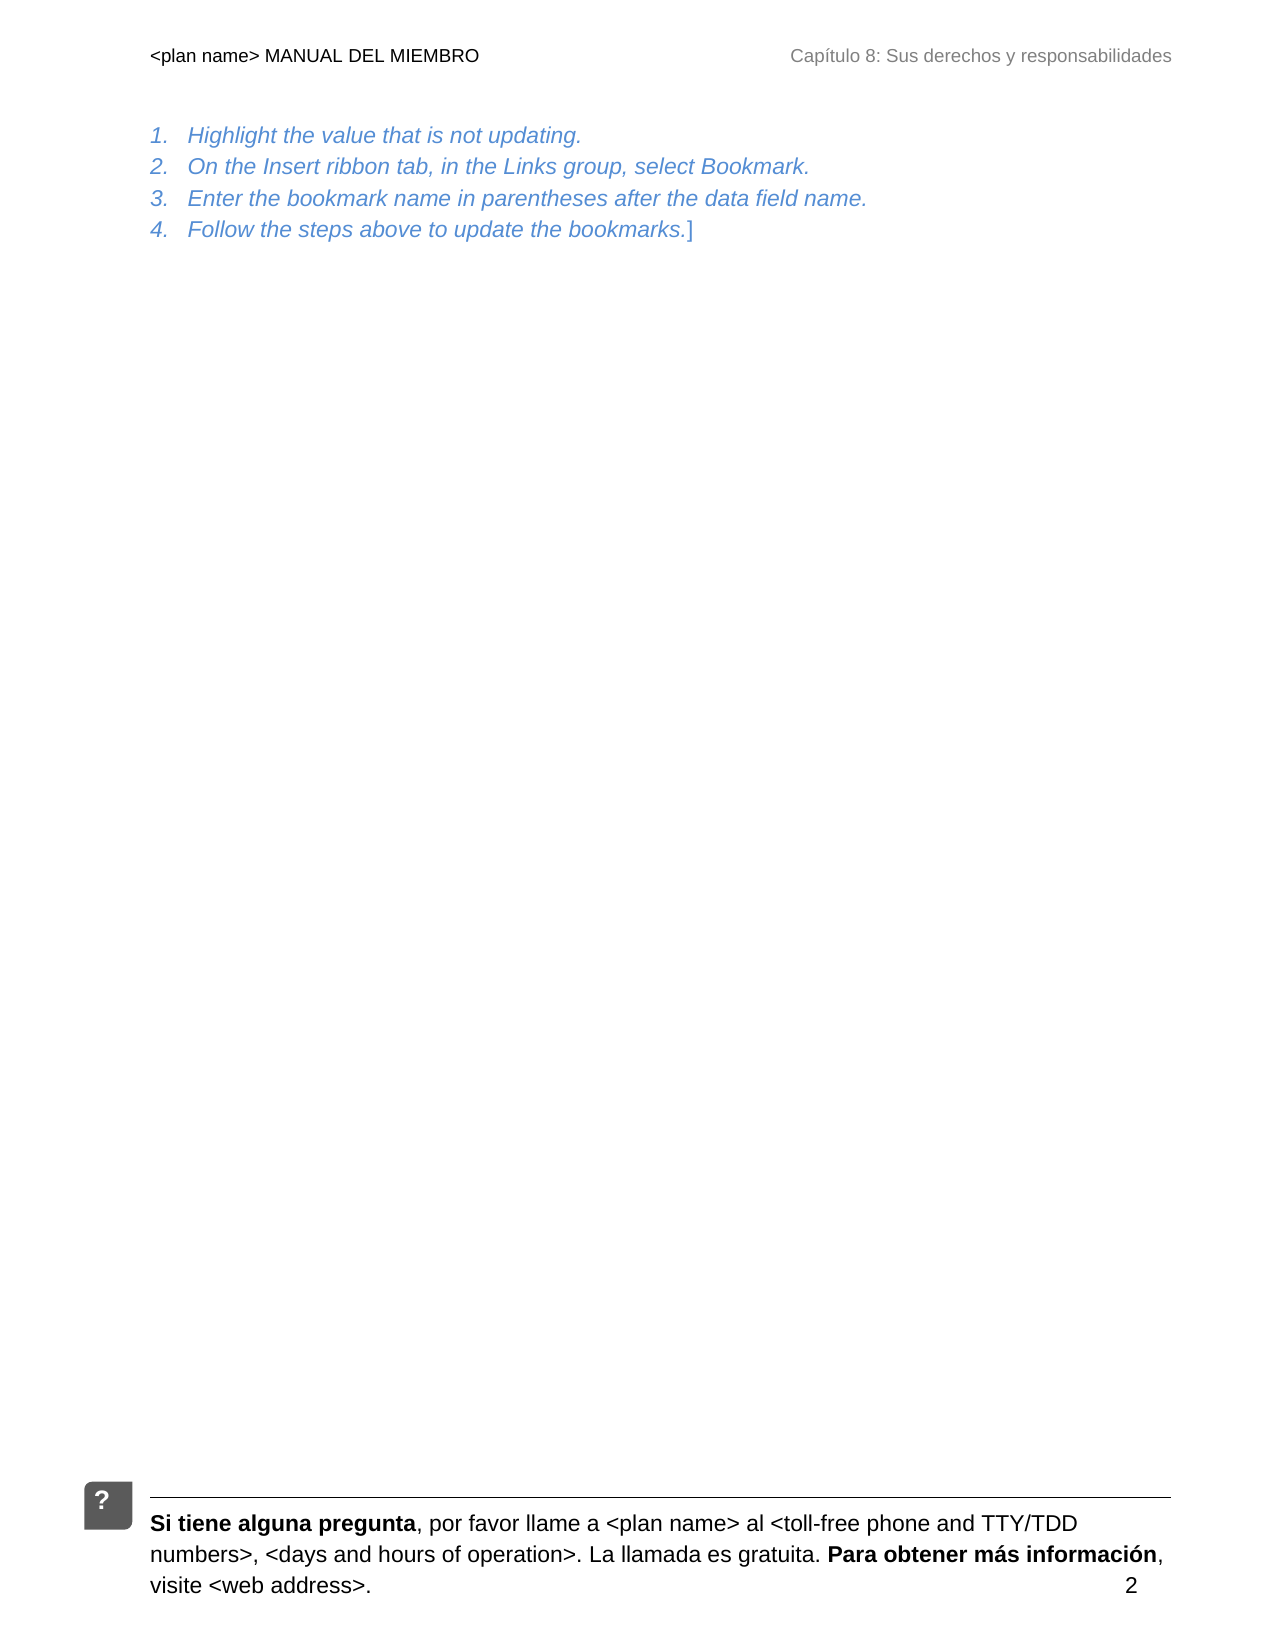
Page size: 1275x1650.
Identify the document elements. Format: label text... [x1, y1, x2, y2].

list Highlight the value that is not updating. [150, 118, 1096, 150]
list Follow the steps above to update the bookmarks.] [150, 212, 1096, 243]
list Enter the bookmark name in parentheses after the data field name. [150, 181, 1096, 212]
list On the Insert ribbon tab, in the Links group, select Bookmark. [150, 150, 1096, 181]
